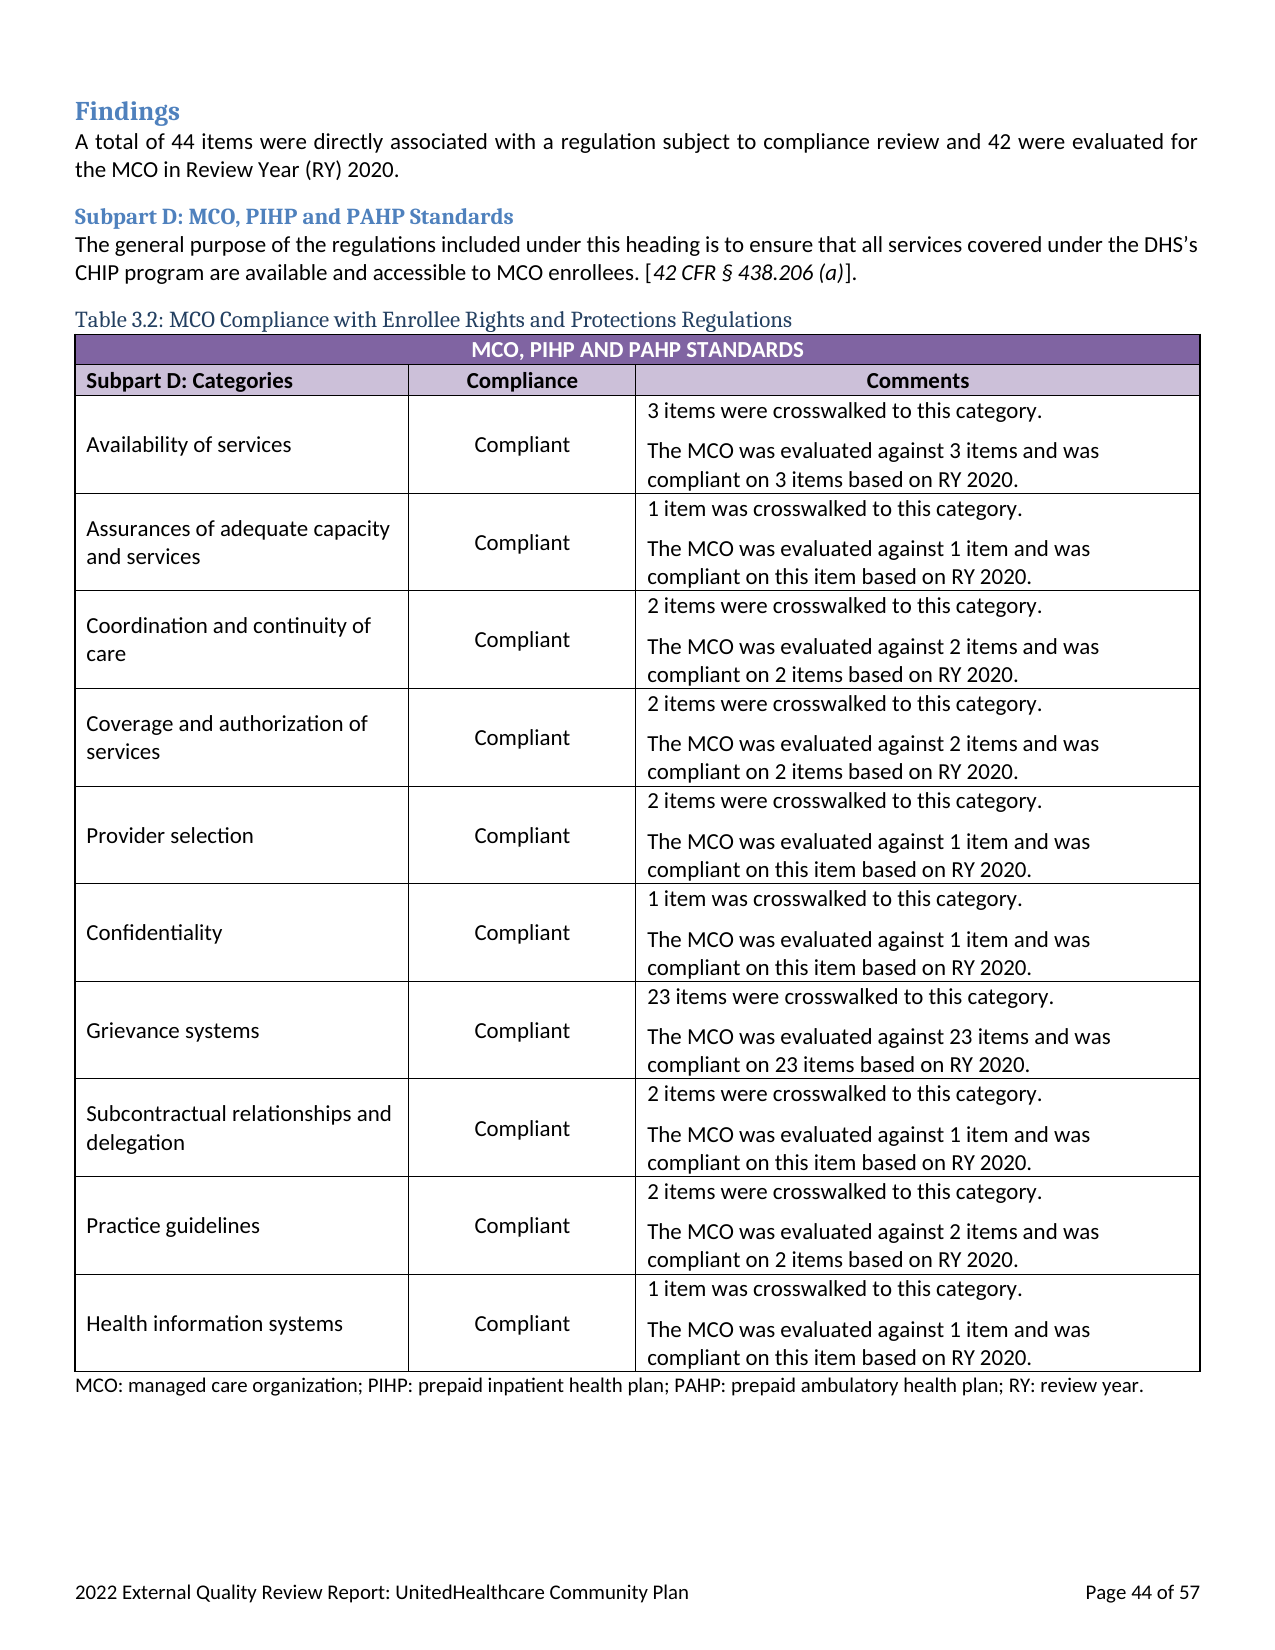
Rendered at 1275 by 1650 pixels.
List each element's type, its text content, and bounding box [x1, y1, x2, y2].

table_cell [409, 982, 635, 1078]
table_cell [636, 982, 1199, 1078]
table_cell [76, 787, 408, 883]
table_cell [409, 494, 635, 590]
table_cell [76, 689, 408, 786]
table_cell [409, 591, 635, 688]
text A total of 44 items were directly associated with a regulation subject to compliance review and 42 were evaluated for the MCO in Review Year (RY) 2020. [75, 127, 1200, 183]
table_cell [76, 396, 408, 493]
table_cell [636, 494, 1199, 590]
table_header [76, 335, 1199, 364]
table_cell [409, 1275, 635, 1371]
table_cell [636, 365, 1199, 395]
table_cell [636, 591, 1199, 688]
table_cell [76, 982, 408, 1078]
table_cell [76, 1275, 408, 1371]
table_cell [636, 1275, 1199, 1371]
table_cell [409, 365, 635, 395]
subtitle Table 3.2: MCO Compliance with Enrollee Rights and Protections Regulations [75, 307, 1200, 333]
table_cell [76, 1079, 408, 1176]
subtitle Subpart D: MCO, PIHP and PAHP Standards [75, 204, 1200, 230]
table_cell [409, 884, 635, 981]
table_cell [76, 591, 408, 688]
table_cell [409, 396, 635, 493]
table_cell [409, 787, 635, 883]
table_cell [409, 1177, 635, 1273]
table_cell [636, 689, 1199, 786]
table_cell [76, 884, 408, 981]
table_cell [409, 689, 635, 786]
subtitle Findings [75, 96, 1200, 127]
text MCO: managed care organization; PIHP: prepaid inpatient health plan; PAHP: prepaid ambulatory health plan; RY: review year. [75, 1372, 1200, 1398]
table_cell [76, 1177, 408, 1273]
text The general purpose of the regulations included under this heading is to ensure that all services covered under the DHS’s CHIP program are available and accessible to MCO enrollees. [42 CFR § 438.206 (a)]. [75, 230, 1200, 286]
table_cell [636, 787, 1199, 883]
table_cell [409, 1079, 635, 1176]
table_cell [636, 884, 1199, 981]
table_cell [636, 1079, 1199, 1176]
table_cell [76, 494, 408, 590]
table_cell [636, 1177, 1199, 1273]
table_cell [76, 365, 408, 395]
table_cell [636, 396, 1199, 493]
